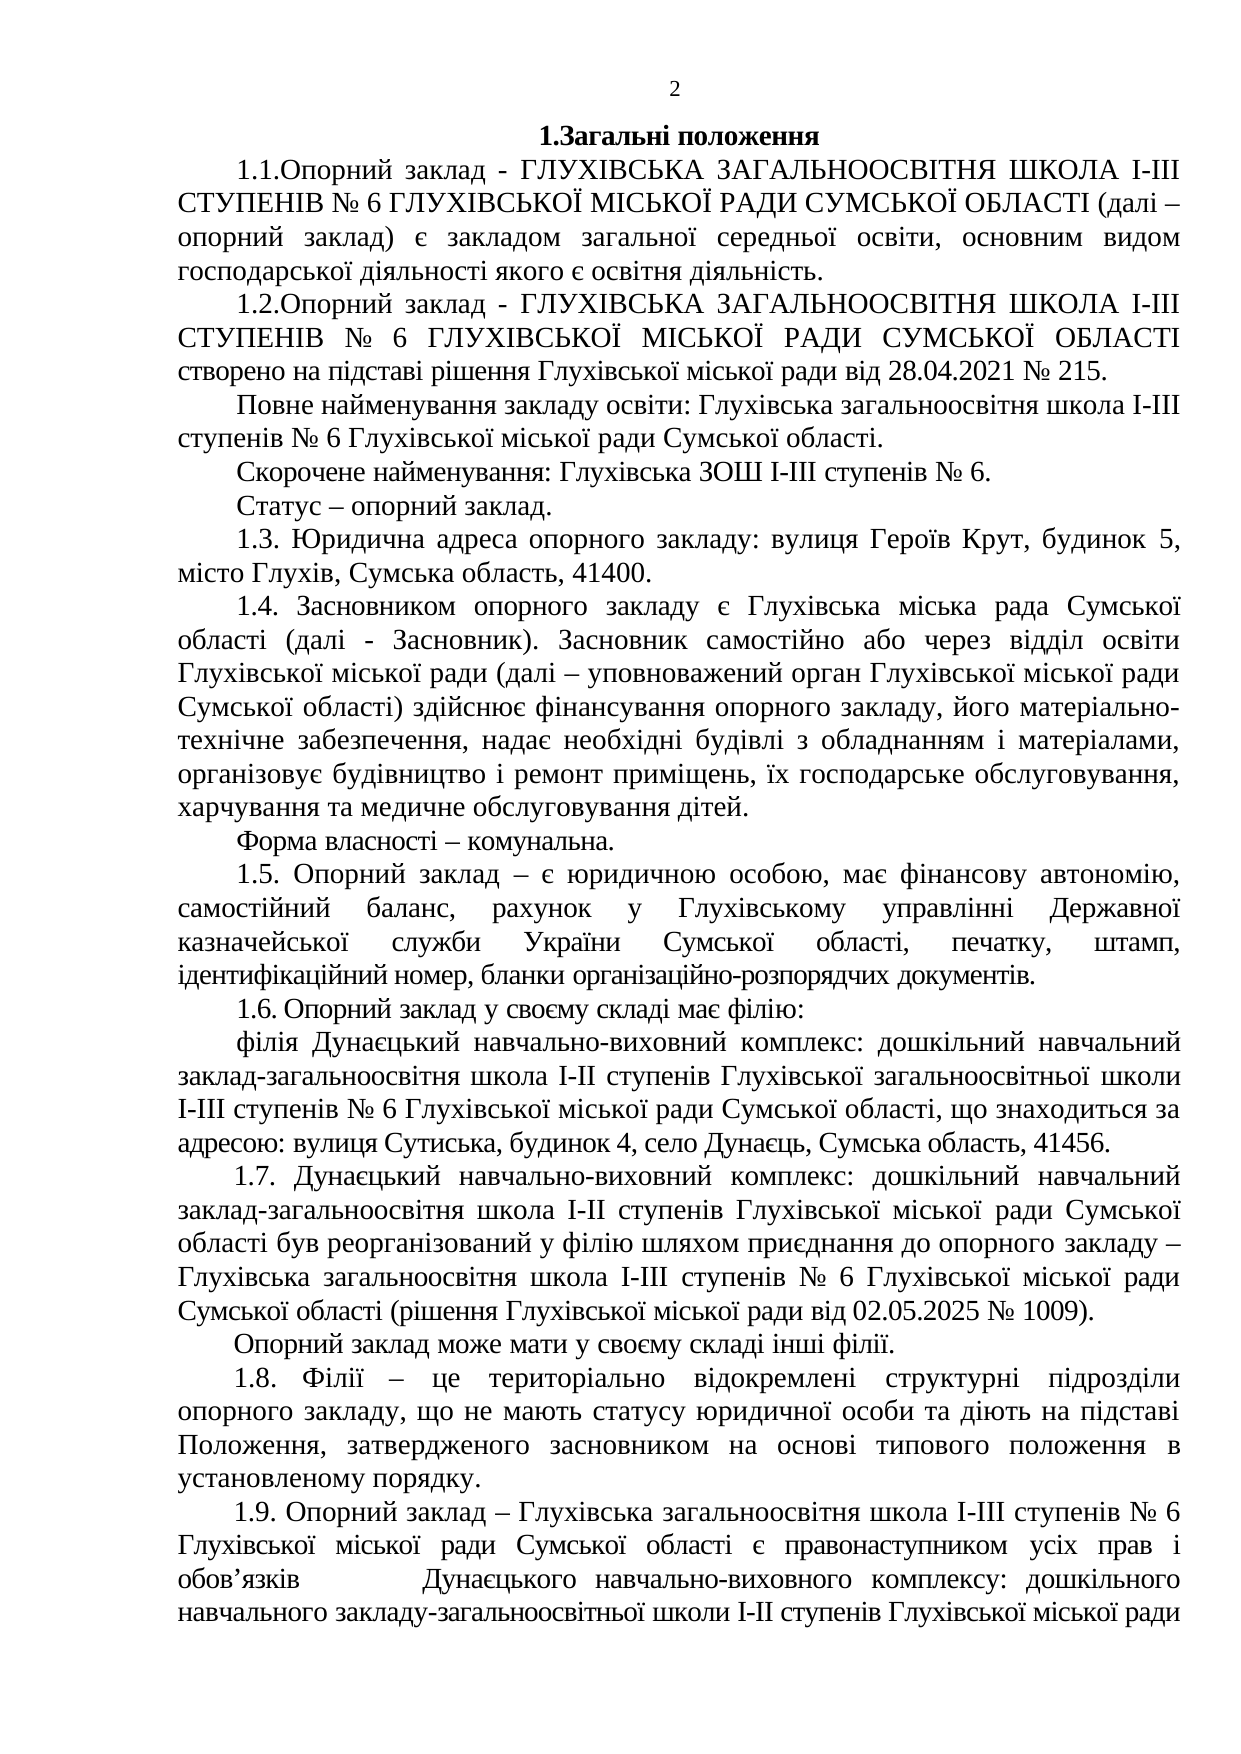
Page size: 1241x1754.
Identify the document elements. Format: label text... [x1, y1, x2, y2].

text 1.2.Опорний заклад - ГЛУХІВСЬКА ЗАГАЛЬНООСВІТНЯ ШКОЛА І-ІІІ СТУПЕНІВ № 6 ГЛУХІВСЬКОЇ МІСЬКОЇ РАДИ СУМСЬКОЇ ОБЛАСТІ створено на підставі рішення Глухівської міської ради від 28.04.2021 № 215. [177, 286, 1181, 387]
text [177, 1494, 1181, 1628]
text 1.8. Філії – це територіально відокремлені структурні підрозділи опорного закладу, що не мають статусу юридичної особи та діють на підставі Положення, затвердженого засновником на основі типового положення в установленому порядку. [177, 1360, 1181, 1494]
text 1.Загальні положення [177, 118, 1181, 152]
text 1.3. Юридична адреса опорного закладу: вулиця Героїв Крут, будинок 5, місто Глухів, Сумська область, 41400. [177, 521, 1181, 588]
text 1.1.Опорний заклад - ГЛУХІВСЬКА ЗАГАЛЬНООСВІТНЯ ШКОЛА І-ІІІ СТУПЕНІВ № 6 ГЛУХІВСЬКОЇ МІСЬКОЇ РАДИ СУМСЬКОЇ ОБЛАСТІ (далі – опорний заклад) є закладом загальної середньої освіти, основним видом господарської діяльності якого є освітня діяльність. [177, 152, 1181, 286]
text Скорочене найменування: Глухівська ЗОШ І-ІІІ ступенів № 6. [177, 454, 1181, 488]
text філія Дунаєцький навчально-виховний комплекс: дошкільний навчальний заклад-загальноосвітня школа І-ІІ ступенів Глухівської загальноосвітньої школи І-ІІІ ступенів № 6 Глухівської міської ради Сумської області, що знаходиться за адресою: вулиця Сутиська, будинок 4, село Дунаєць, Сумська область, 41456. [177, 1024, 1181, 1158]
text 1.5. Опорний заклад – є юридичною особою, має фінансову автономію, самостійний баланс, рахунок у Глухівському управлінні Державної казначейської служби України Сумської області, печатку, штамп, ідентифікаційний номер, бланки організаційно-розпорядчих документів. [177, 857, 1181, 991]
text Повне найменування закладу освіти: Глухівська загальноосвітня школа І-ІІІ ступенів № 6 Глухівської міської ради Сумської області. [177, 387, 1181, 454]
text Статус – опорний заклад. [177, 488, 1181, 521]
text 1.6. Опорний заклад у своєму складі має філію: [177, 991, 1181, 1024]
text 1.4. Засновником опорного закладу є Глухівська міська рада Сумської області (далі - Засновник). Засновник самостійно або через відділ освіти Глухівської міської ради (далі – уповноважений орган Глухівської міської ради Сумської області) здійснює фінансування опорного закладу, його матеріально-технічне забезпечення, надає необхідні будівлі з обладнанням і матеріалами, організовує будівництво і ремонт приміщень, їх господарське обслуговування, харчування та медичне обслуговування дітей. [177, 588, 1181, 823]
text Опорний заклад може мати у своєму складі інші філії. [177, 1326, 1181, 1360]
text Форма власності – комунальна. [177, 823, 1181, 857]
text 1.7. Дунаєцький навчально-виховний комплекс: дошкільний навчальний заклад-загальноосвітня школа І-ІІ ступенів Глухівської міської ради Сумської області був реорганізований у філію шляхом приєднання до опорного закладу – Глухівська загальноосвітня школа І-ІІІ ступенів № 6 Глухівської міської ради Сумської області (рішення Глухівської міської ради від 02.05.2025 № 1009). [177, 1158, 1181, 1326]
